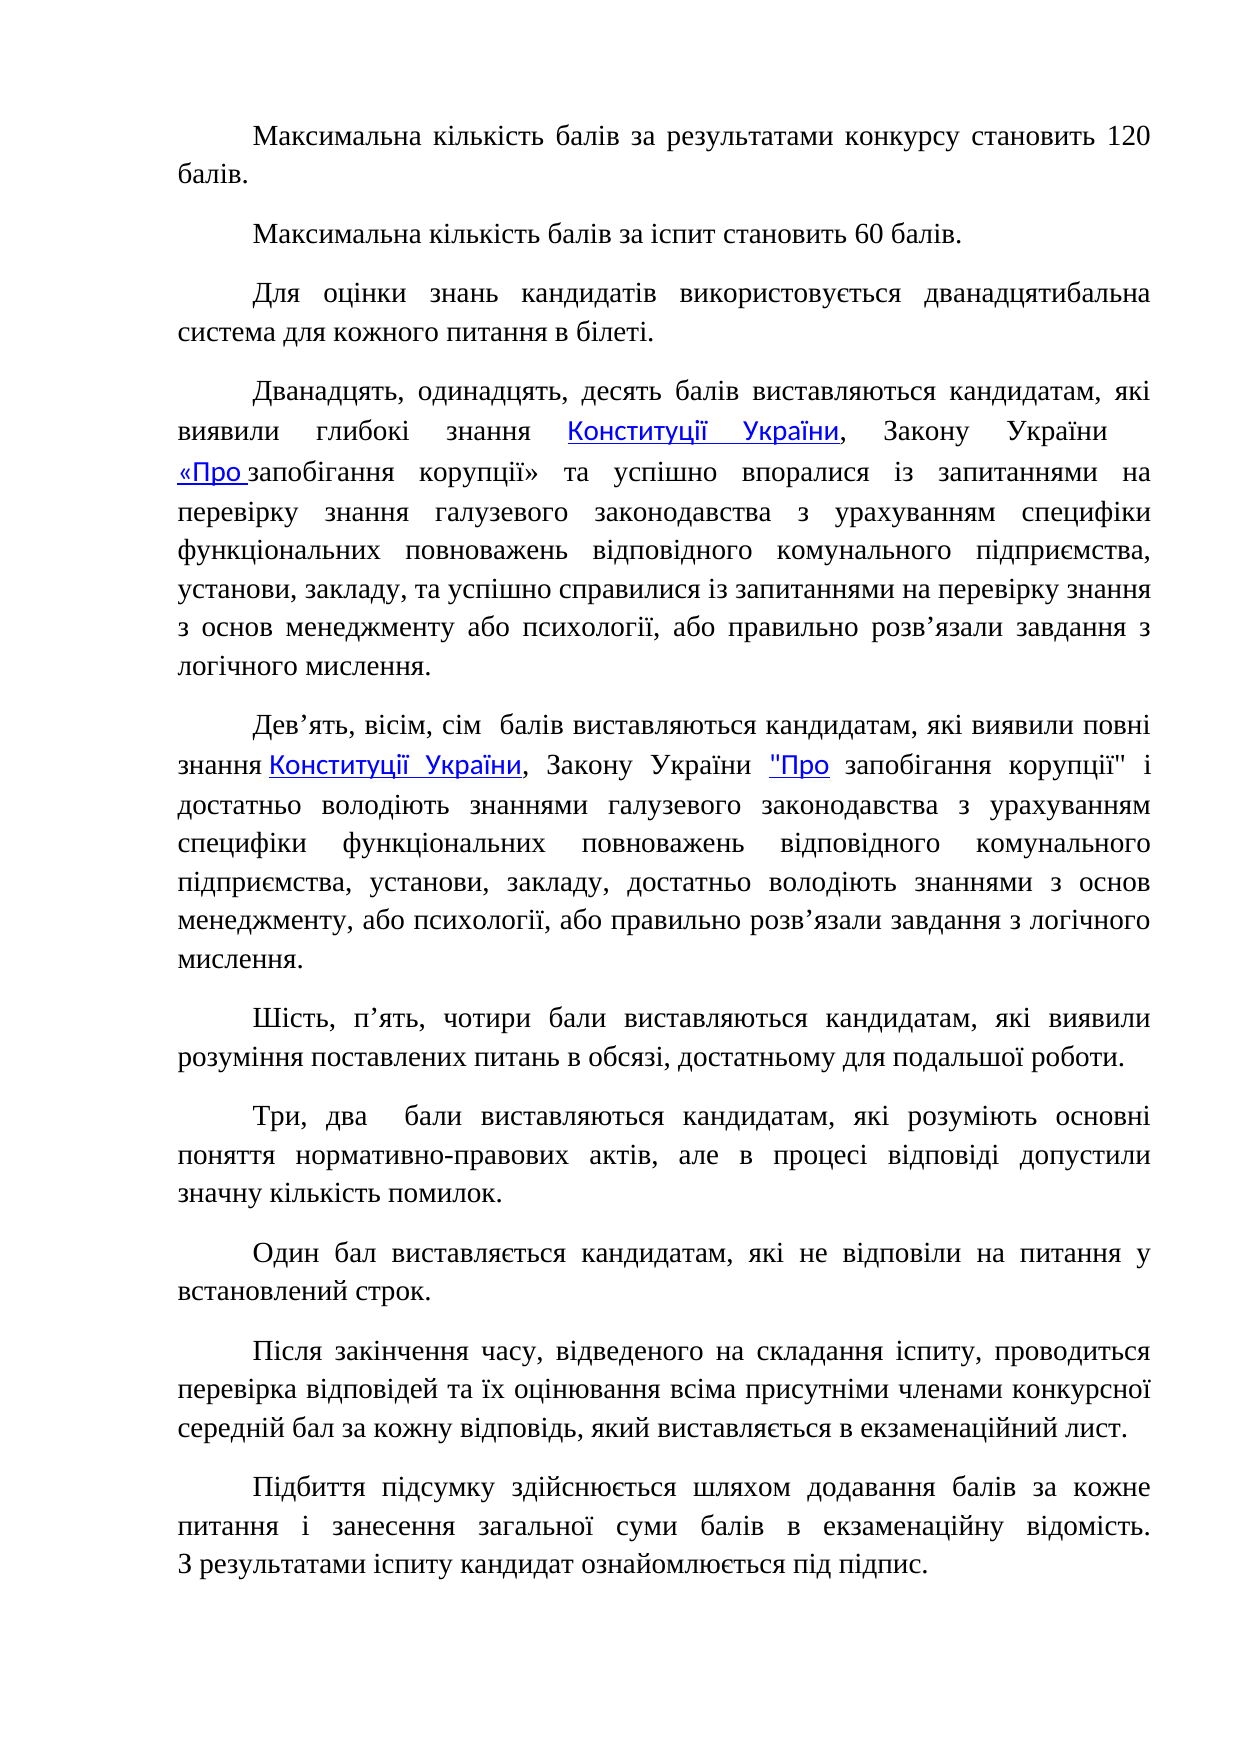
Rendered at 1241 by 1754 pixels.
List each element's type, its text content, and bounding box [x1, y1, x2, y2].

text Після закінчення часу, відведеного на складання іспиту, проводиться перевірка відповідей та їх оцінювання всіма присутніми членами конкурсної середній бал за кожну відповідь, який виставляється в екзаменаційний лист. [177, 1333, 1152, 1443]
text Шість, п’ять, чотири бали виставляються кандидатам, які виявили розуміння поставлених питань в обсязі, достатньому для подальшої роботи. [177, 1000, 1152, 1072]
text Один бал виставляється кандидатам, які не відповіли на питання у встановлений строк. [177, 1235, 1152, 1307]
text Максимальна кількість балів за результатами конкурсу становить 120 балів. [177, 118, 1152, 190]
text Для оцінки знань кандидатів використовується дванадцятибальна система для кожного питання в білеті. [177, 275, 1152, 347]
text Підбиття підсумку здійснюється шляхом додавання балів за кожне питання і занесення загальної суми балів в екзаменаційну відомість. З результатами іспиту кандидат ознайомлюється під підпис. [177, 1469, 1152, 1580]
text Дев’ять, вісім, сім балів виставляються кандидатам, які виявили повні знання Конституції України, Закону України "Про запобігання корупції" і достатньо володіють знаннями галузевого законодавства з урахуванням специфіки функціональних повноважень відповідного комунального підприємства, установи, закладу, достатньо володіють знаннями з основ менеджменту, або психології, або правильно розв’язали завдання з логічного мислення. [177, 707, 1152, 974]
text Три, два бали виставляються кандидатам, які розуміють основні поняття нормативно-правових актів, але в процесі відповіді допустили значну кількість помилок. [177, 1098, 1152, 1209]
text Максимальна кількість балів за іспит становить 60 балів. [177, 216, 1152, 249]
text Дванадцять, одинадцять, десять балів виставляються кандидатам, які виявили глибокі знання Конституції України, Закону України «Про запобігання корупції» та успішно впоралися із запитаннями на перевірку знання галузевого законодавства з урахуванням специфіки функціональних повноважень відповідного комунального підприємства, установи, закладу, та успішно справилися із запитаннями на перевірку знання з основ менеджменту або психології, або правильно розв’язали завдання з логічного мислення. [177, 373, 1152, 681]
